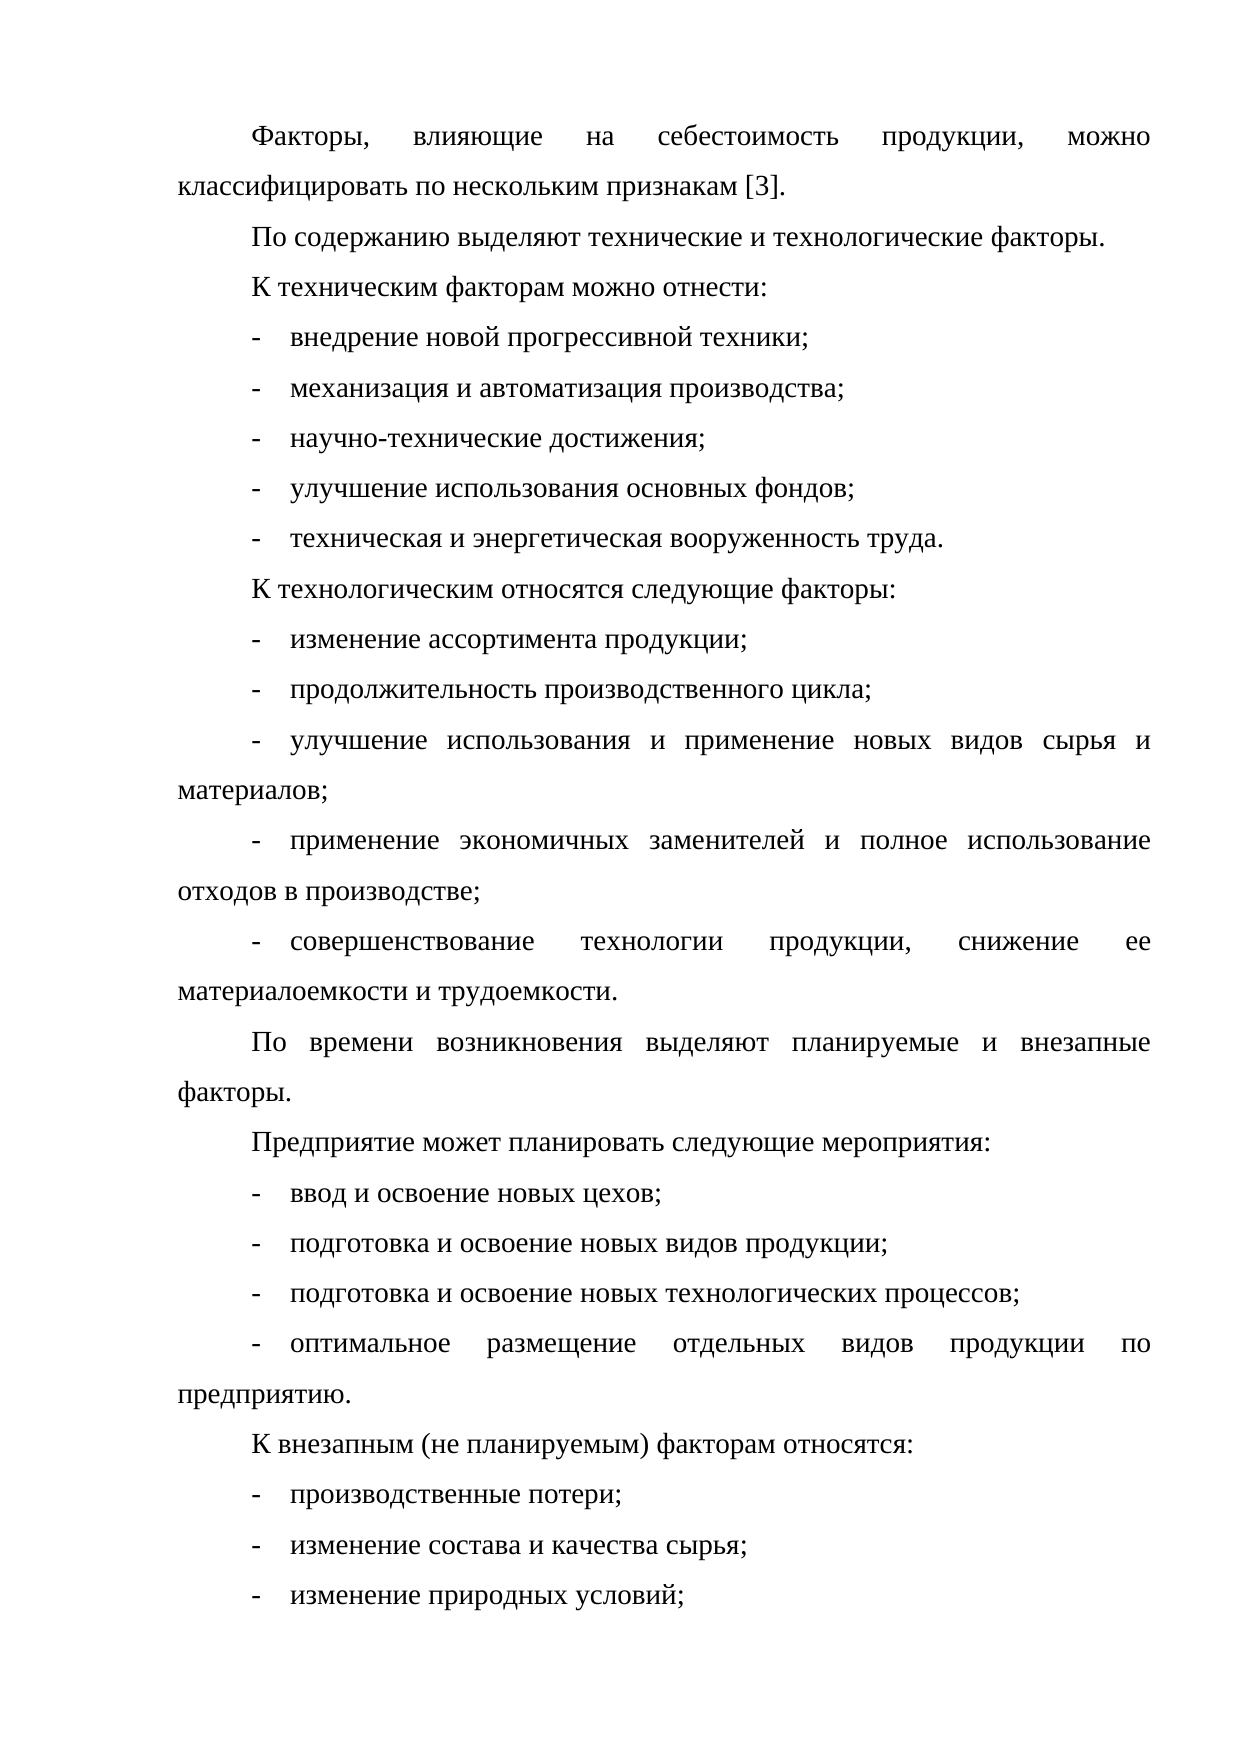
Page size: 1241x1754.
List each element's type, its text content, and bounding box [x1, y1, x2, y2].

list ввод и освоение новых цехов; [177, 1175, 1152, 1208]
text Факторы, влияющие на себестоимость продукции, можно классифицировать по нескольким признакам [3]. [177, 118, 1152, 202]
list подготовка и освоение новых технологических процессов; [177, 1275, 1152, 1309]
list научно-технические достижения; [177, 420, 1152, 453]
list техническая и энергетическая вооруженность труда. [177, 521, 1152, 554]
list совершенствование технологии продукции, снижение ее материалоемкости и трудоемкости. [177, 923, 1152, 1007]
text По времени возникновения выделяют планируемые и внезапные факторы. [177, 1024, 1152, 1108]
list изменение природных условий; [177, 1577, 1152, 1611]
list механизация и автоматизация производства; [177, 370, 1152, 403]
text К технологическим относятся следующие факторы: [177, 571, 1152, 604]
text К внезапным (не планируемым) факторам относятся: [177, 1426, 1152, 1460]
text К техническим факторам можно отнести: [177, 269, 1152, 303]
list подготовка и освоение новых видов продукции; [177, 1225, 1152, 1258]
list оптимальное размещение отдельных видов продукции по предприятию. [177, 1326, 1152, 1409]
list применение экономичных заменителей и полное использование отходов в производстве; [177, 822, 1152, 906]
list изменение ассортимента продукции; [177, 621, 1152, 655]
text Предприятие может планировать следующие мероприятия: [177, 1124, 1152, 1158]
list изменение состава и качества сырья; [177, 1527, 1152, 1560]
list улучшение использования и применение новых видов сырья и материалов; [177, 722, 1152, 806]
text По содержанию выделяют технические и технологические факторы. [177, 219, 1152, 252]
list продолжительность производственного цикла; [177, 672, 1152, 705]
list производственные потери; [177, 1477, 1152, 1510]
list улучшение использования основных фондов; [177, 470, 1152, 504]
list внедрение новой прогрессивной техники; [177, 319, 1152, 353]
